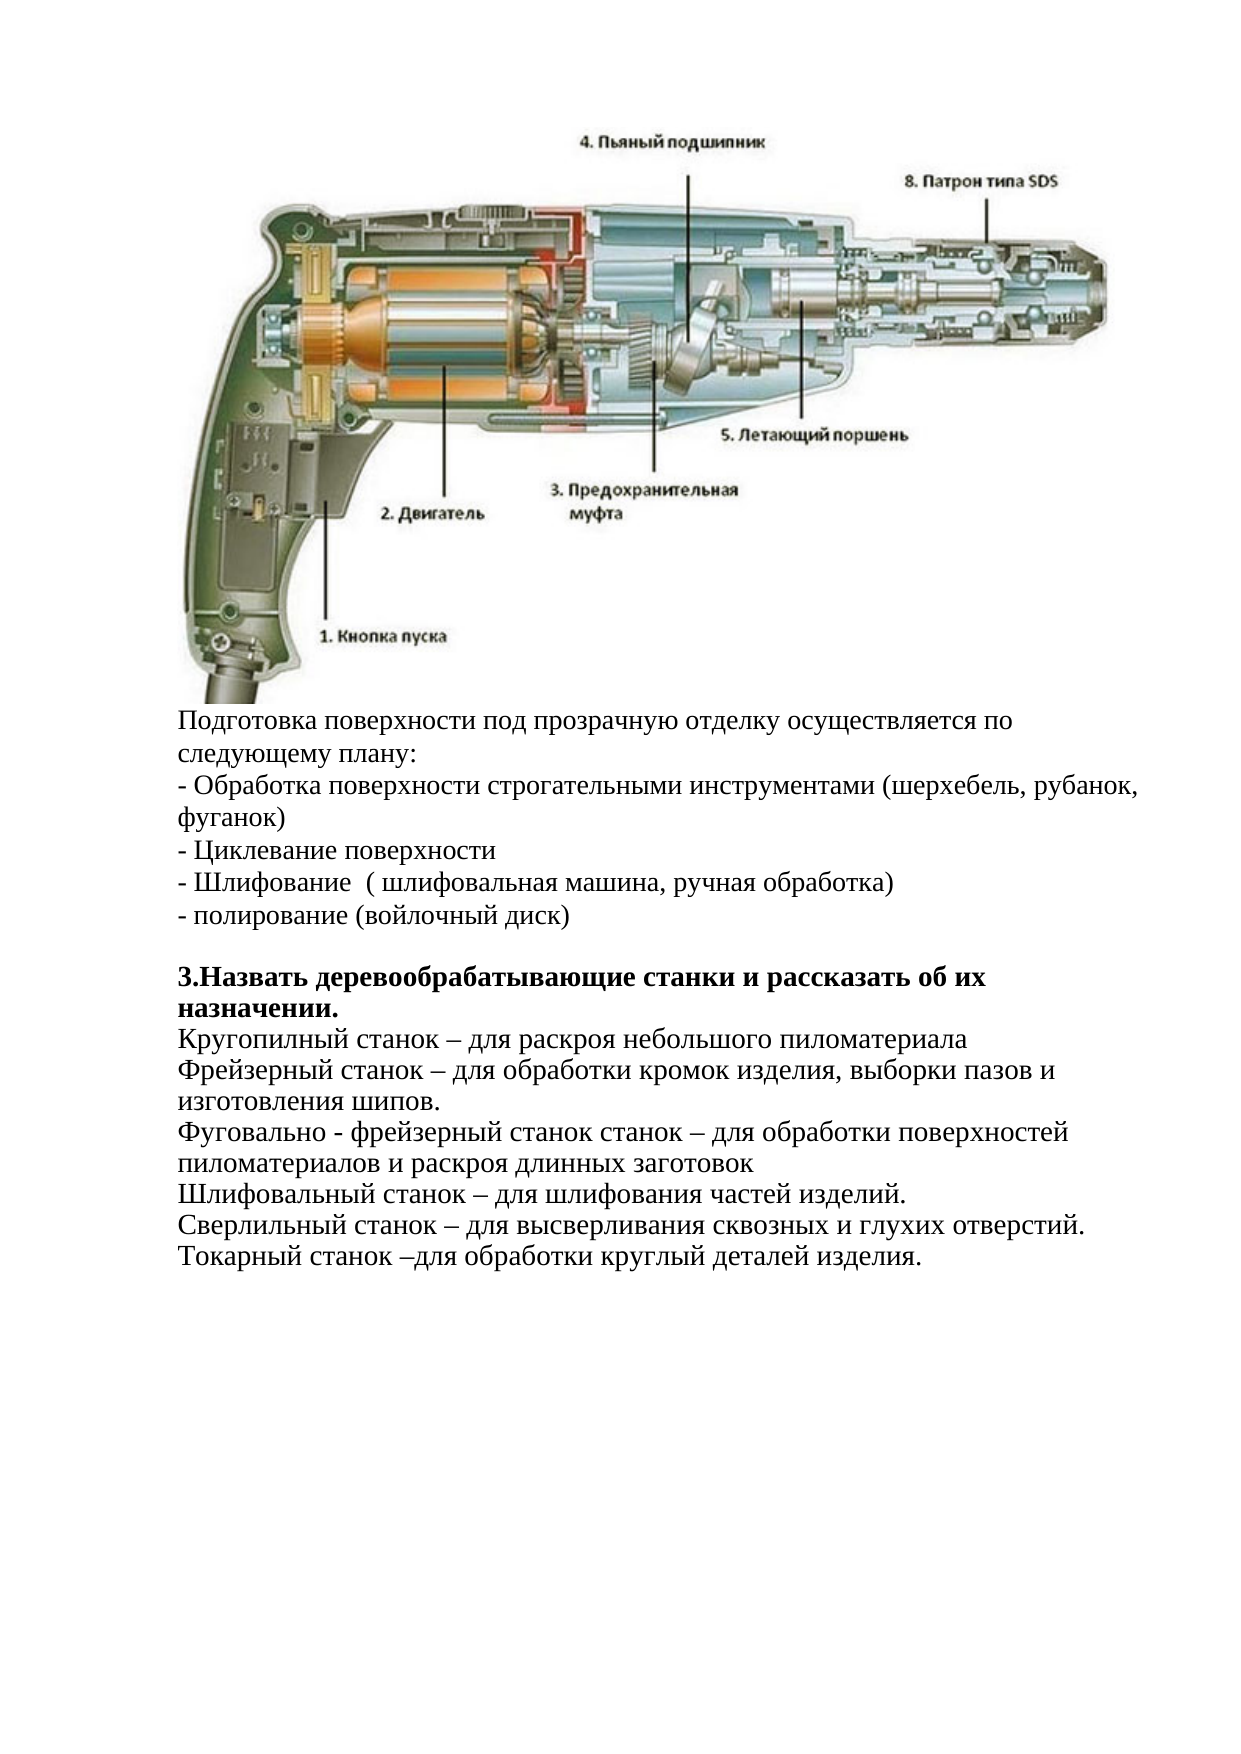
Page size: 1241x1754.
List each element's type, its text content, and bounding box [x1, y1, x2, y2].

text Сверлильный станок – для высверливания сквозных и глухих отверстий. [177, 1209, 1152, 1241]
text Кругопилный станок – для раскроя небольшого пиломатериала [177, 1023, 1152, 1054]
picture [177, 127, 1115, 704]
text Подготовка поверхности под прозрачную отделку осуществляется по следующему плану: [177, 703, 1152, 768]
text - Обработка поверхности строгательными инструментами (шерхебель, рубанок, фуганок) [177, 768, 1152, 833]
text Фуговально - фрейзерный станок станок – для обработки поверхностей пиломатериалов и раскроя длинных заготовок [177, 1116, 1152, 1178]
text - Шлифование ( шлифовальная машина, ручная обработка) [177, 865, 1152, 898]
text - Циклевание поверхности [177, 833, 1152, 865]
text - полирование (войлочный диск) [177, 898, 1152, 930]
text Шлифовальный станок – для шлифования частей изделий. [177, 1178, 1152, 1209]
text Фрейзерный станок – для обработки кромок изделия, выборки пазов и изготовления шипов. [177, 1054, 1152, 1116]
text 3.Назвать деревообрабатывающие станки и рассказать об их назначении. [177, 961, 1152, 1023]
text Токарный станок –для обработки круглый деталей изделия. [177, 1241, 1152, 1272]
